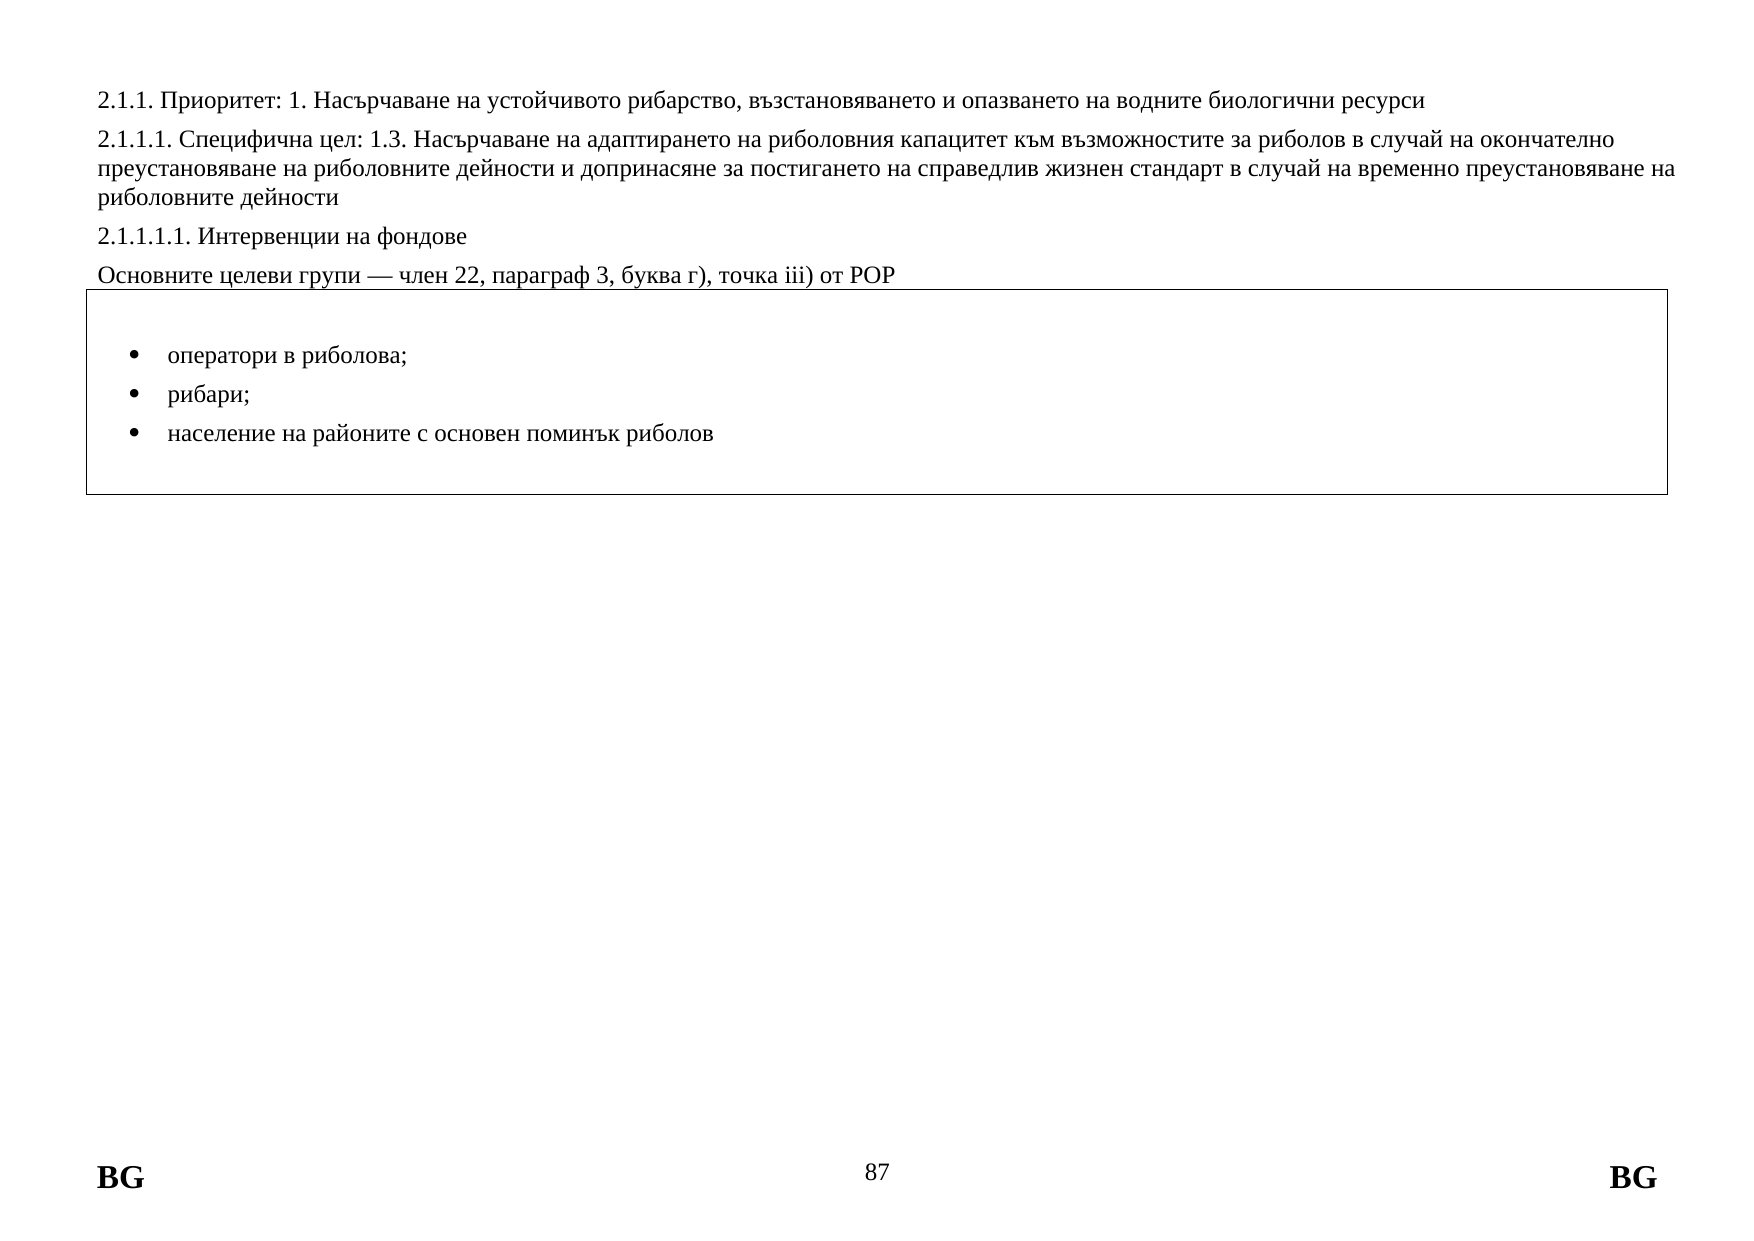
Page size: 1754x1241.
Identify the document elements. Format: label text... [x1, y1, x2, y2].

text [notranslate]2.1.1.1. Специфична цел: 1.3. Насърчаване на адаптирането на риболовния капацитет към възможностите за риболов в случай на окончателно преустановяване на риболовните дейности и допринасяне за постигането на справедлив жизнен стандарт в случай на временно преустановяване на риболовните дейности[/notranslate] [97, 124, 1679, 211]
table_header оператори в риболова; рибари; население на районите с основен поминък риболов [87, 290, 1667, 494]
subtitle [notranslate]Основните целеви групи — член 22, параграф 3, буква г), точка iii) от РОР [97, 260, 1679, 289]
text [notranslate]2.1.1. Приоритет: 1. Насърчаване на устойчивото рибарство, възстановяването и опазването на водните биологични ресурси[/notranslate] [97, 85, 1679, 114]
text [notranslate]2.1.1.1.1. Интервенции на фондове[/notranslate] [97, 221, 1679, 250]
